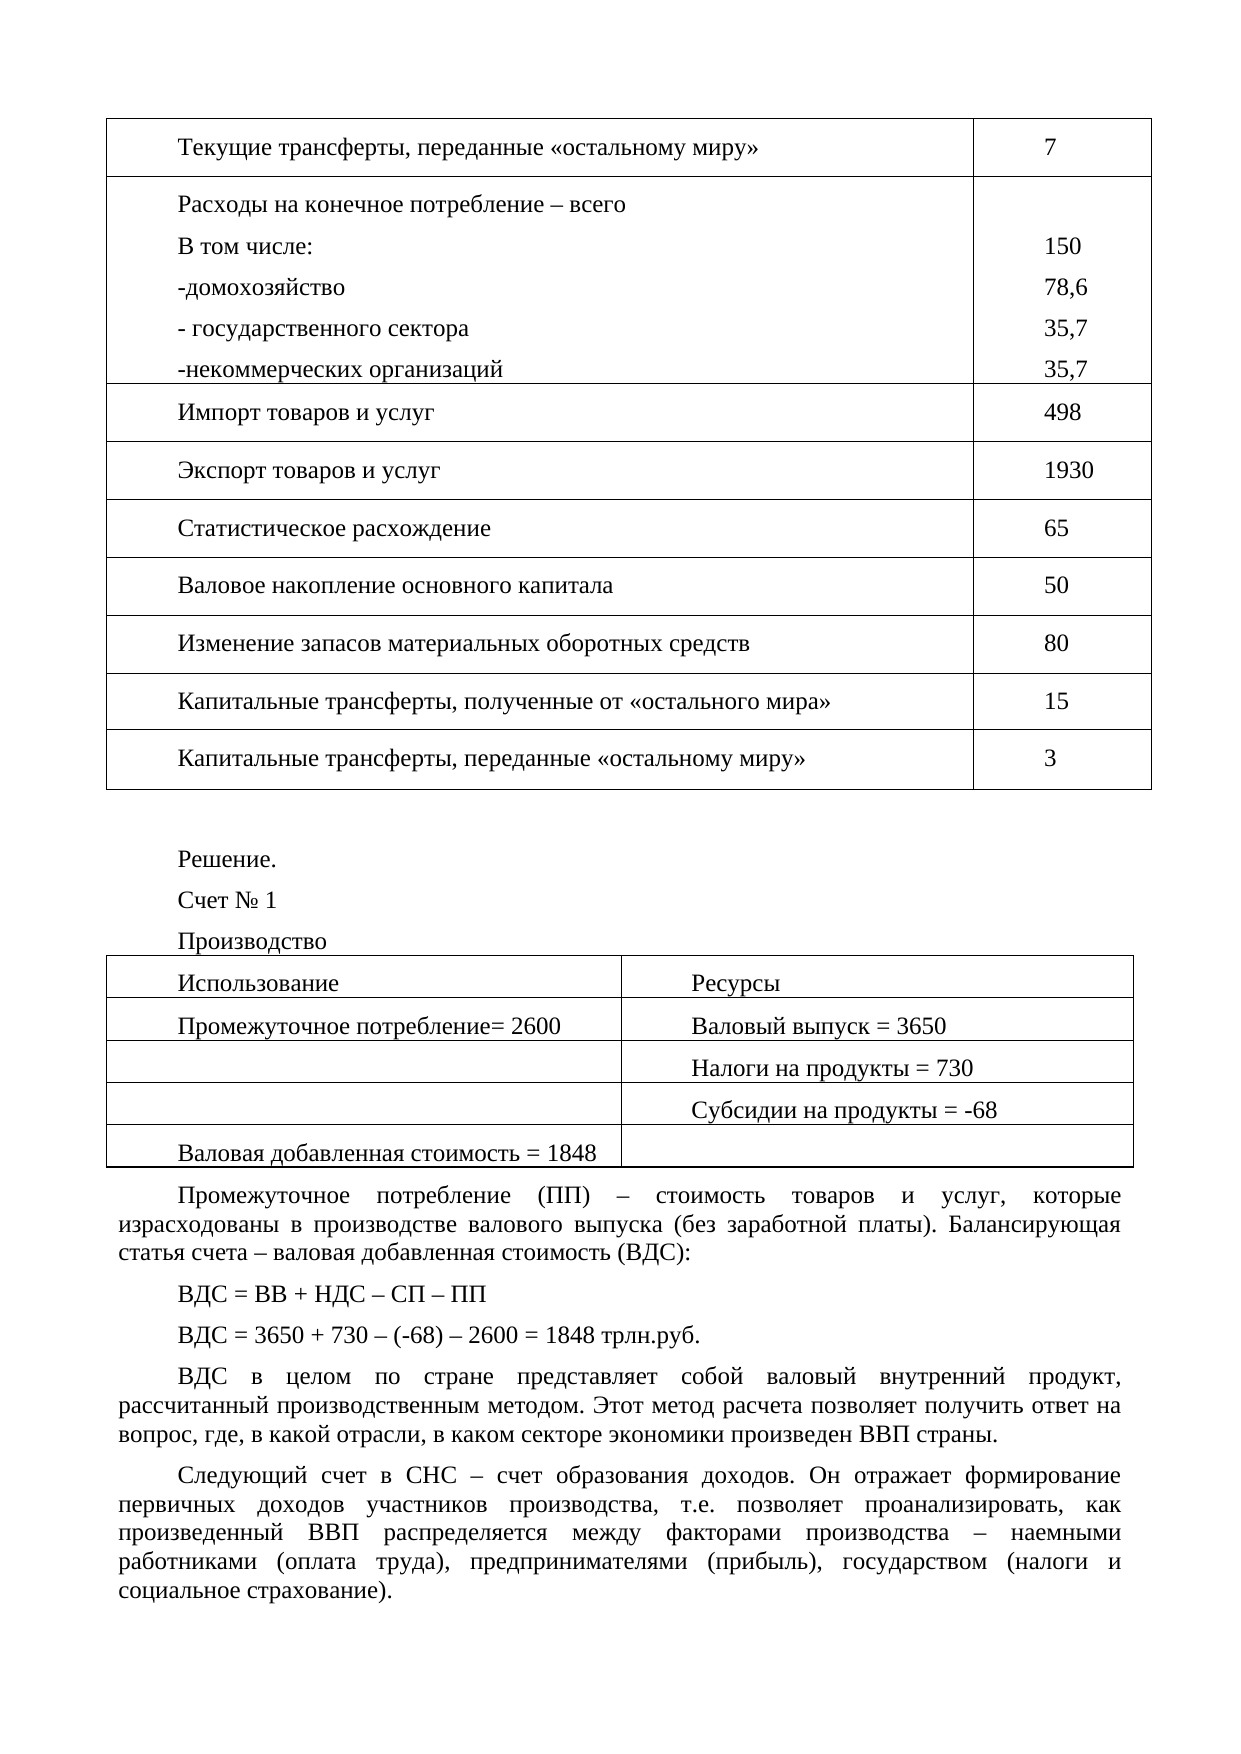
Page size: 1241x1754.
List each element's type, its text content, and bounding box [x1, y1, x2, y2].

text Следующий счет в СНС – счет образования доходов. Он отражает формирование первичных доходов участников производства, т.е. позволяет проанализировать, как произведенный ВВП распределяется между факторами производства – наемными работниками (оплата труда), предпринимателями (прибыль), государством (налоги и социальное страхование). [118, 1460, 1122, 1604]
table_cell Капитальные трансферты, полученные от «остального мира» [107, 674, 973, 729]
text Счет № 1 [118, 885, 1122, 914]
table_cell [622, 1125, 1133, 1166]
table_cell Валовое накопление основного капитала [107, 558, 973, 615]
table_cell Валовый выпуск = 3650 [622, 998, 1133, 1039]
table_cell Импорт товаров и услуг [107, 384, 973, 441]
table_cell Капитальные трансферты, переданные «остальному миру» [107, 730, 973, 789]
text Решение. [118, 844, 1122, 872]
text ВДС в целом по стране представляет собой валовый внутренний продукт, рассчитанный производственным методом. Этот метод расчета позволяет получить ответ на вопрос, где, в какой отрасли, в каком секторе экономики произведен ВВП страны. [118, 1361, 1122, 1447]
table_cell Изменение запасов материальных оборотных средств [107, 616, 973, 673]
table_cell 3 [974, 730, 1151, 789]
table_header Использование [107, 956, 621, 997]
table_cell [107, 1041, 621, 1082]
text ВДС = ВВ + НДС – СП – ПП [118, 1279, 1122, 1307]
table_cell Валовая добавленная стоимость = 1848 [107, 1125, 621, 1166]
table_cell 1930 [974, 442, 1151, 499]
table_cell 7 [974, 119, 1151, 176]
table_cell Текущие трансферты, переданные «остальному миру» [107, 119, 973, 176]
table_cell 65 [974, 500, 1151, 557]
table_cell Субсидии на продукты = -68 [622, 1083, 1133, 1124]
table_cell Промежуточное потребление= 2600 [107, 998, 621, 1039]
table_header Ресурсы [622, 956, 1133, 997]
table_cell 80 [974, 616, 1151, 673]
text ВДС = 3650 + 730 – (-68) – 2600 = 1848 трлн.руб. [118, 1320, 1122, 1349]
table_cell Расходы на конечное потребление – всего В том числе: -домохозяйство - государственного сектора -некоммерческих организаций [107, 177, 973, 383]
table_cell Налоги на продукты = 730 [622, 1041, 1133, 1082]
table_cell Экспорт товаров и услуг [107, 442, 973, 499]
table_cell 15 [974, 674, 1151, 729]
text Производство [118, 926, 1122, 955]
text Промежуточное потребление (ПП) – стоимость товаров и услуг, которые израсходованы в производстве валового выпуска (без заработной платы). Балансирующая статья счета – валовая добавленная стоимость (ВДС): [118, 1180, 1122, 1266]
table_cell 50 [974, 558, 1151, 615]
table_cell 150 78,6 35,7 35,7 [974, 177, 1151, 383]
table_cell Статистическое расхождение [107, 500, 973, 557]
table_cell 498 [974, 384, 1151, 441]
table_cell [107, 1083, 621, 1124]
